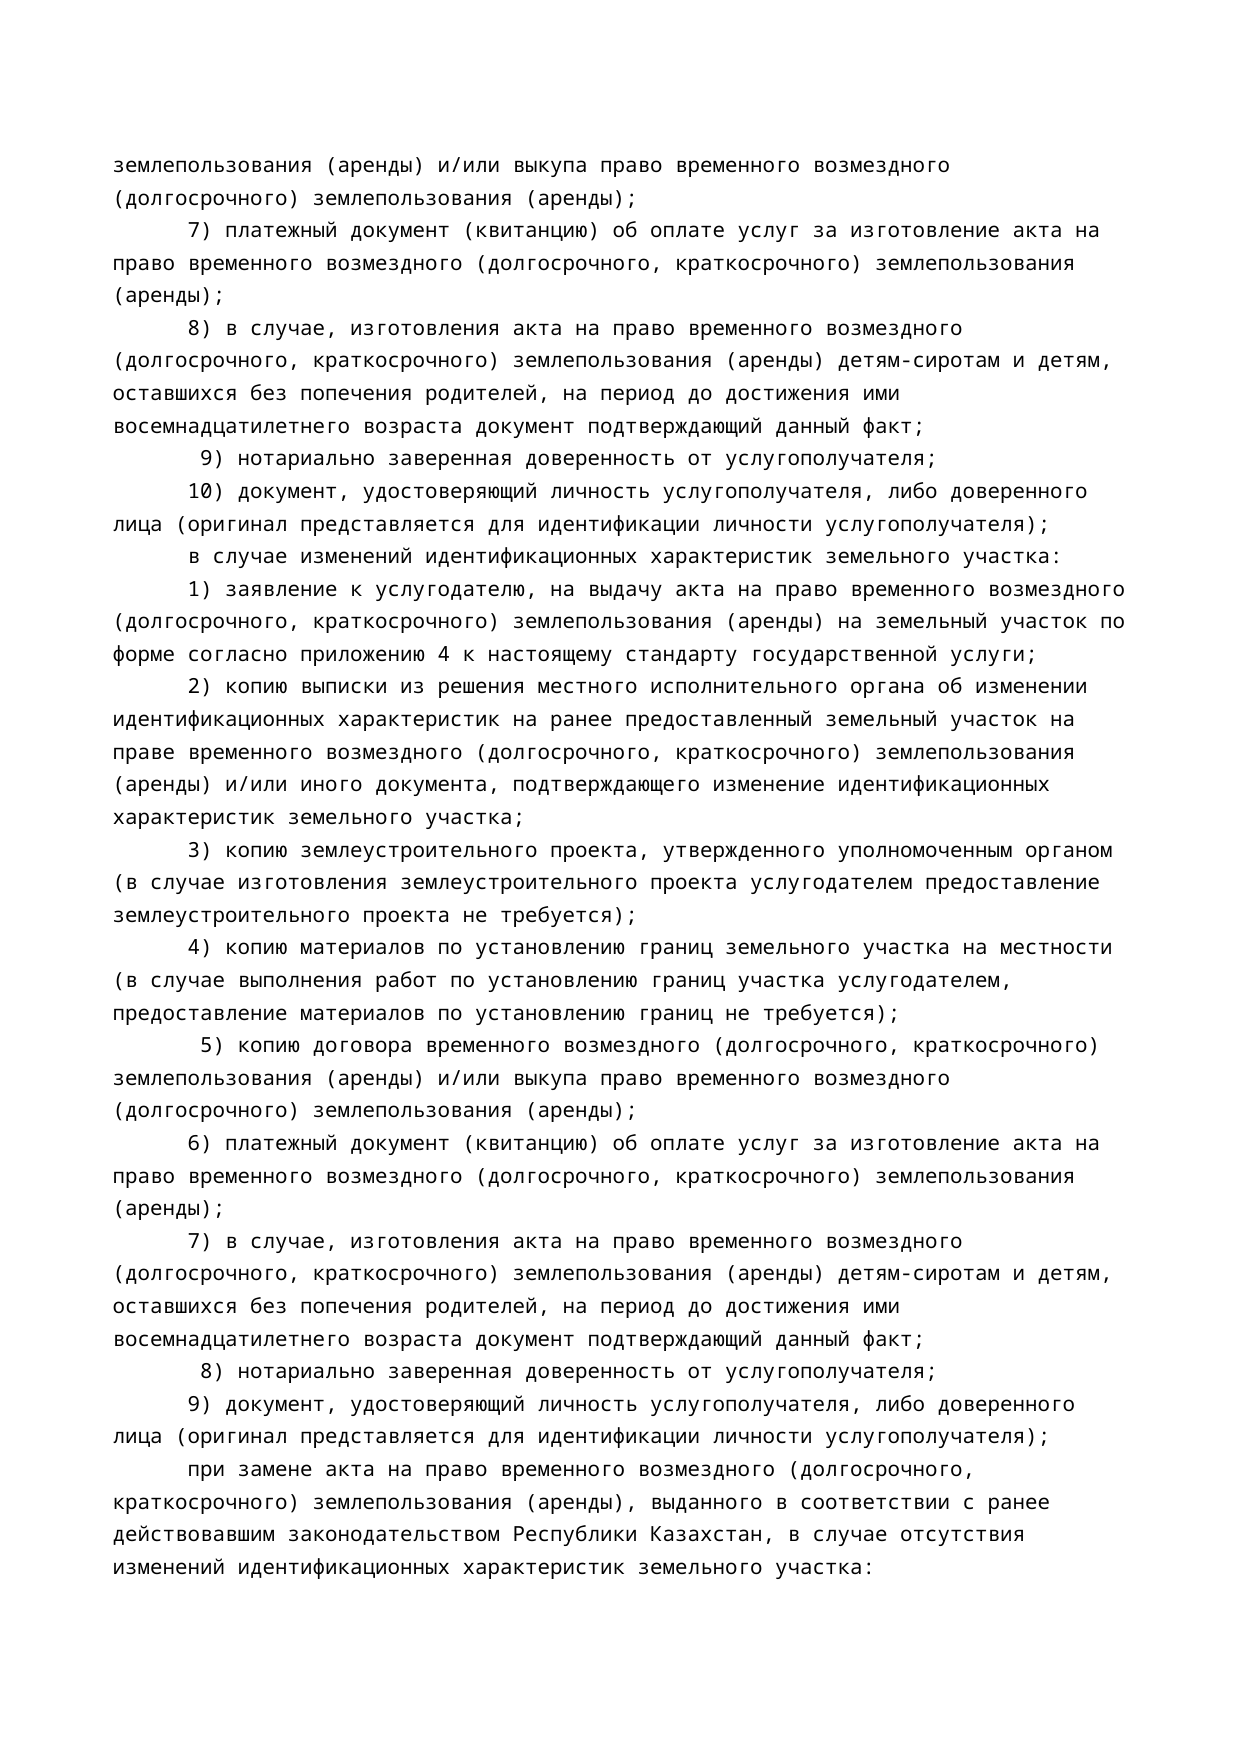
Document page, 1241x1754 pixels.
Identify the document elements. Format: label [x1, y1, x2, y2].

text [112, 150, 1128, 1580]
